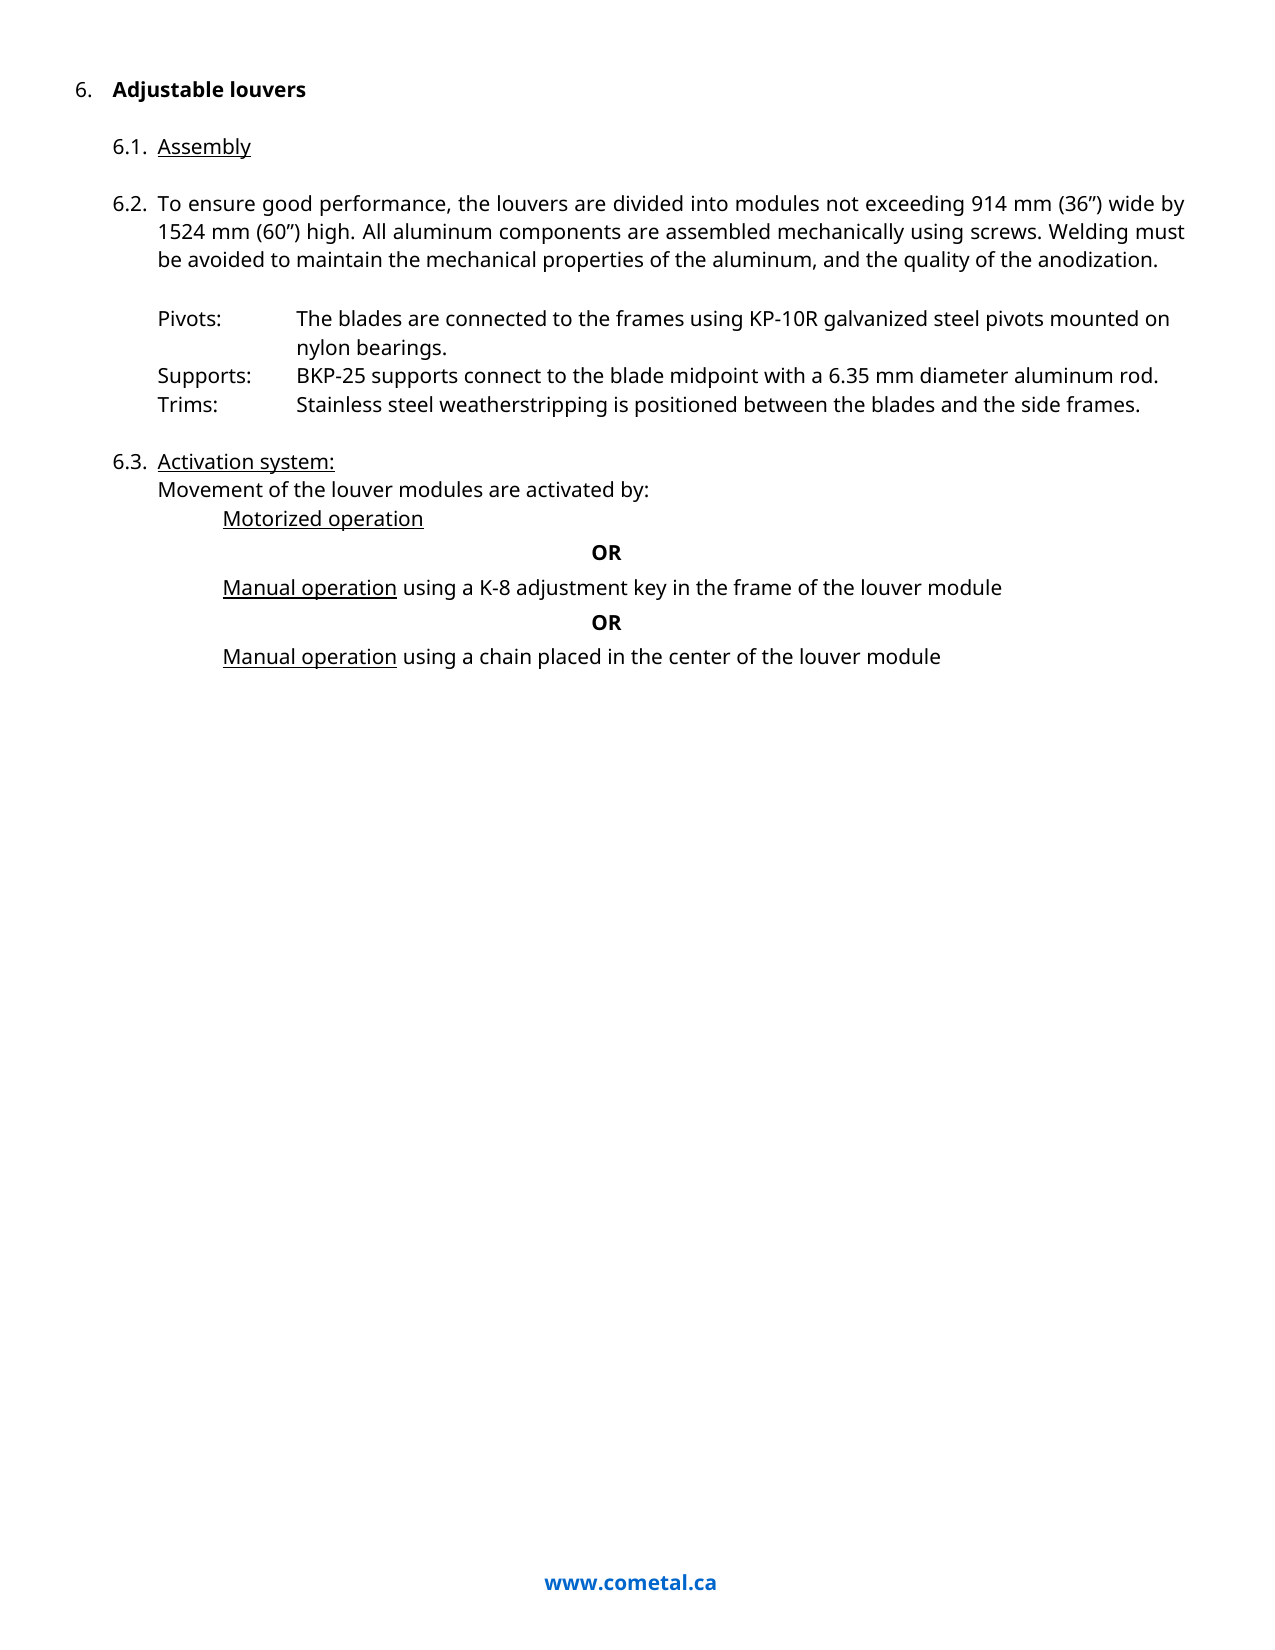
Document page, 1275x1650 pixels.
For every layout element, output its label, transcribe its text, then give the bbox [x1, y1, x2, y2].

text Pivots: The blades are connected to the frames using KP-10R galvanized steel pivots mounted on nylon bearings. [157, 304, 1186, 361]
text Manual operation using a chain placed in the center of the louver module [222, 642, 1186, 671]
text Trims: Stainless steel weatherstripping is positioned between the blades and the side frames. [157, 390, 1186, 418]
text Supports: BKP-25 supports connect to the blade midpoint with a 6.35 mm diameter aluminum rod. [157, 361, 1186, 390]
list Adjustable louvers [75, 75, 1186, 103]
text Manual operation using a K-8 adjustment key in the frame of the louver module [222, 573, 1186, 601]
list Activation system: [112, 447, 1186, 475]
text OR [517, 538, 1186, 567]
text Motorized operation [75, 504, 1186, 532]
list Assembly [112, 132, 1186, 160]
text Movement of the louver modules are activated by: [84, 475, 1186, 504]
list To ensure good performance, the louvers are divided into modules not exceeding 914 mm (36”) wide by 1524 mm (60”) high. All aluminum components are assembled mechanically using screws. Welding must be avoided to maintain the mechanical properties of the aluminum, and the quality of the anodization. [112, 189, 1186, 274]
text OR [517, 608, 1186, 636]
